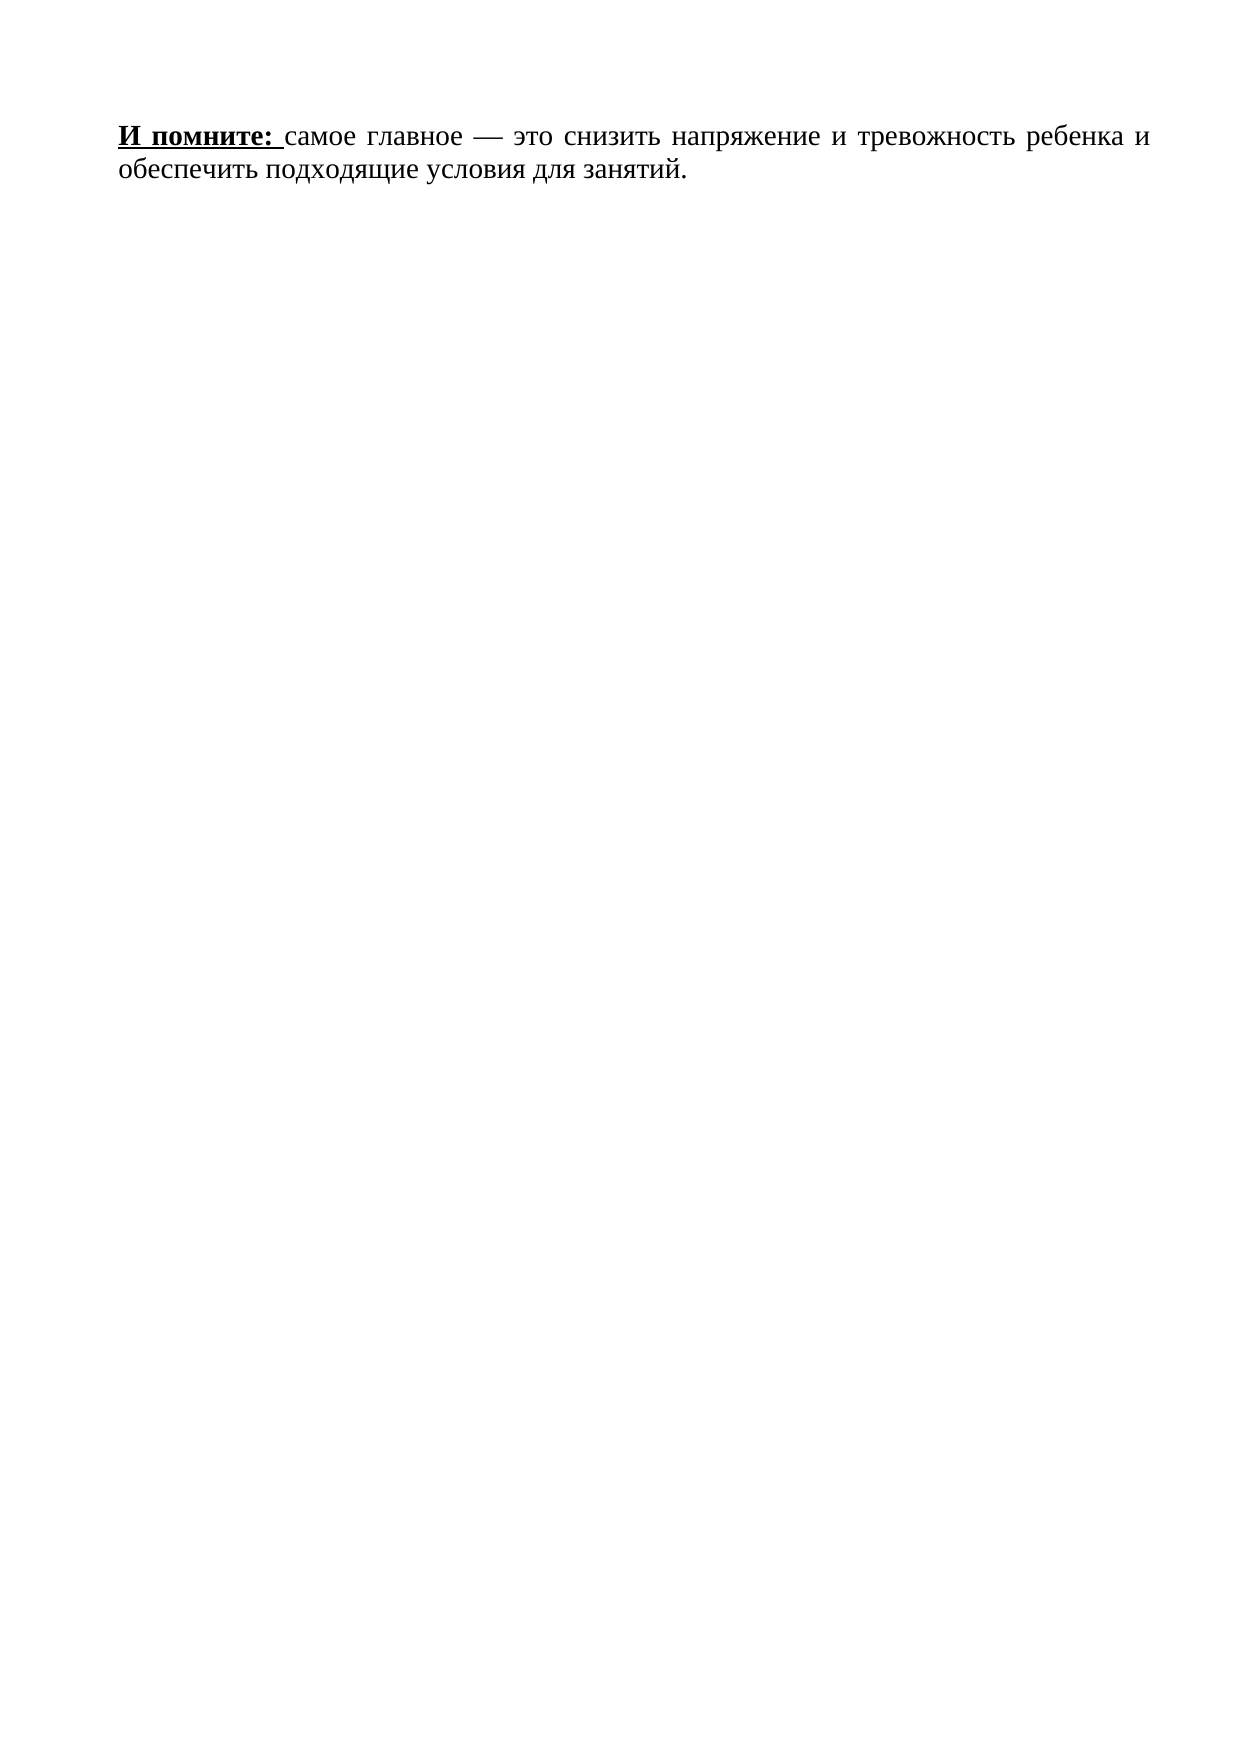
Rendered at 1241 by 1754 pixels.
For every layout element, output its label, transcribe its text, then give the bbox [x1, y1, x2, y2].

text И помните: самое главное — это снизить напряжение и тревожность ребенка и обеспечить подходящие условия для занятий. [118, 118, 1152, 185]
